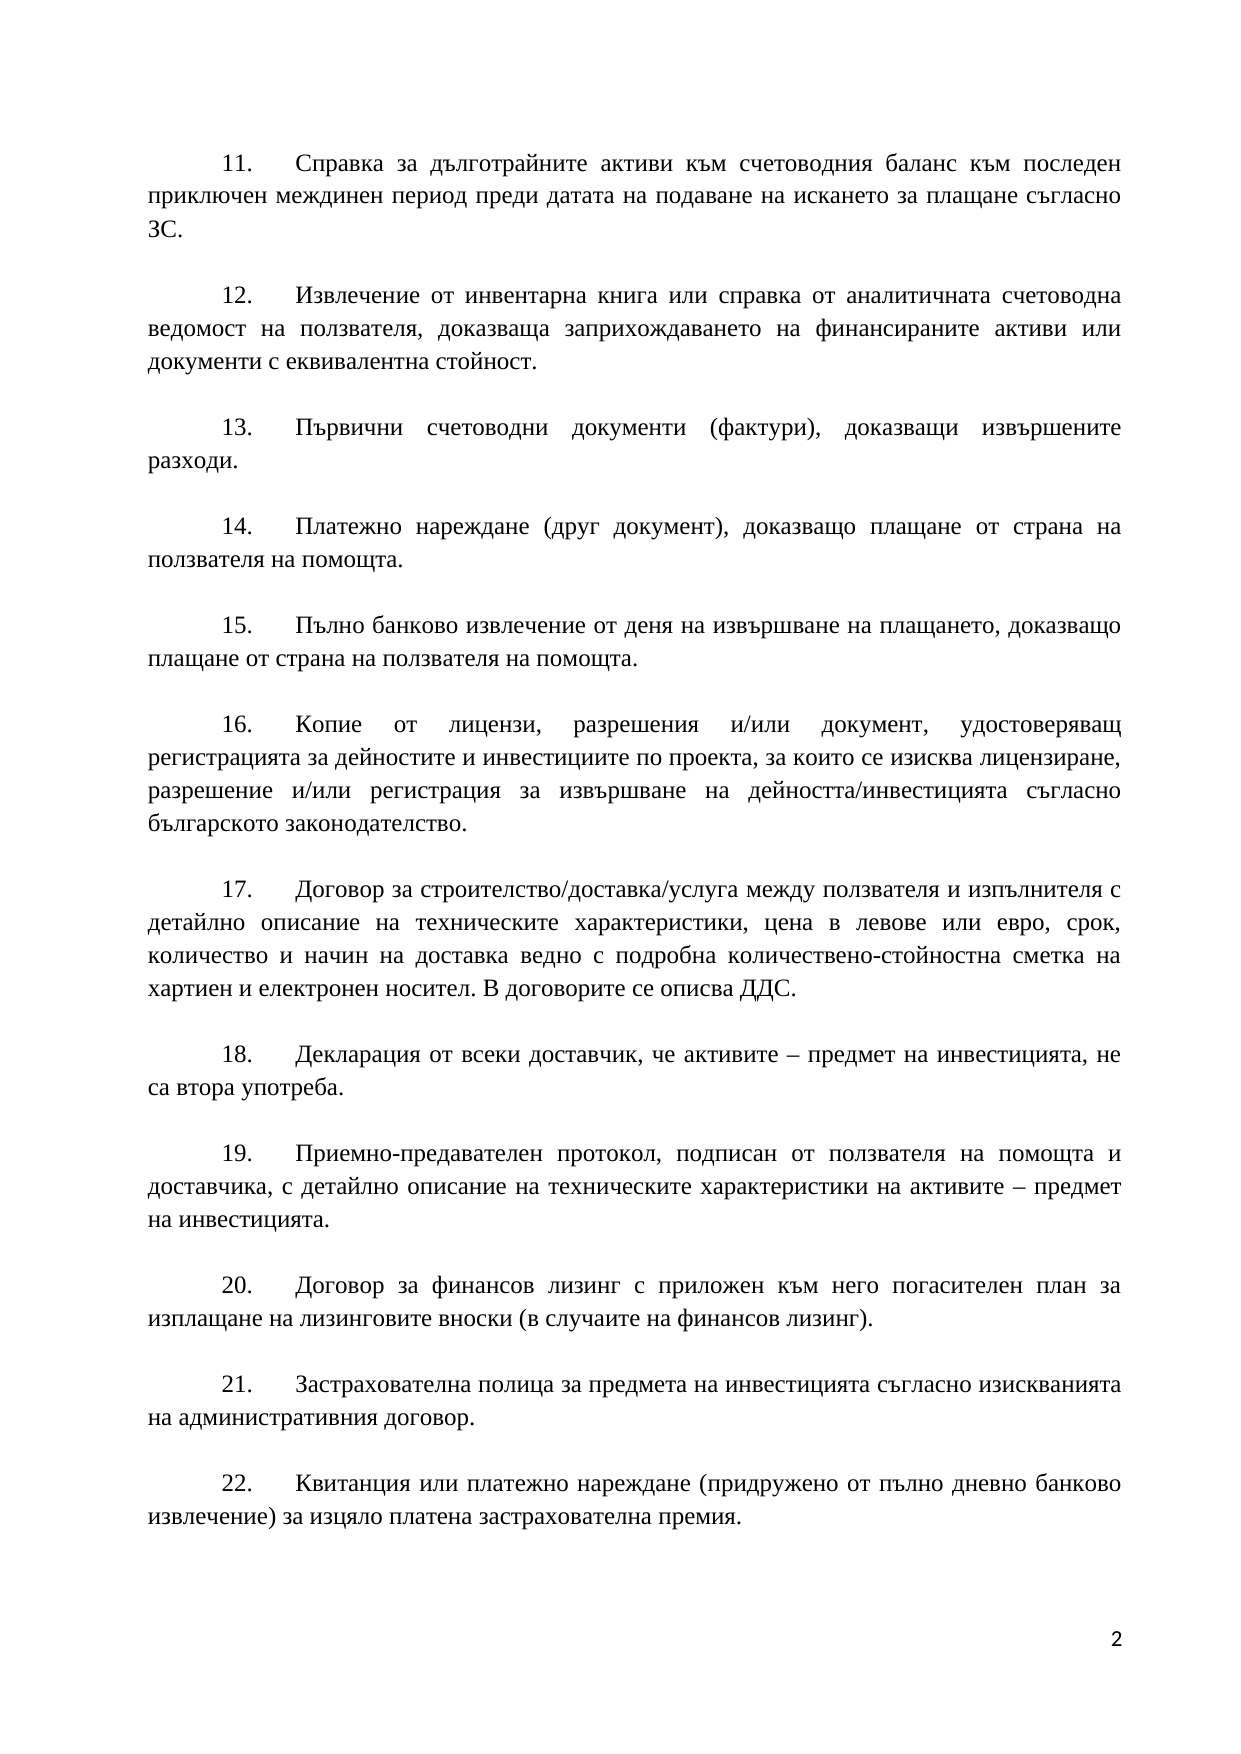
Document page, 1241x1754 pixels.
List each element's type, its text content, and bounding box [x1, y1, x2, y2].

list Договор за строителство/доставка/услуга между ползвателя и изпълнителя с детайлно описание на техническите характеристики, цена в левове или евро, срок, количество и начин на доставка ведно с подробна количествено-стойностна сметка на хартиен и електронен носител. В договорите се описва ДДС. [148, 874, 1122, 1002]
list Платежно нареждане (друг документ), доказващо плащане от страна на ползвателя на помощта. [148, 511, 1122, 573]
list Копие от лицензи, разрешения и/или документ, удостоверяващ регистрацията за дейностите и инвестициите по проекта, за които се изисква лицензиране, разрешение и/или регистрация за извършване на дейността/инвестицията съгласно българското законодателство. [148, 709, 1122, 837]
list Извлечение от инвентарна книга или справка от аналитичната счетоводна ведомост на ползвателя, доказваща заприхождаването на финансираните активи или документи с еквивалентна стойност. [148, 280, 1122, 374]
list Пълно банково извлечение от деня на извършване на плащането, доказващо плащане от страна на ползвателя на помощта. [148, 610, 1122, 672]
list Квитанция или платежно нареждане (придружено от пълно дневно банково извлечение) за изцяло платена застрахователна премия. [148, 1468, 1122, 1530]
list Декларация от всеки доставчик, че активите – предмет на инвестицията, не са втора употреба. [148, 1039, 1122, 1101]
list Договор за финансов лизинг с приложен към него погасителен план за изплащане на лизинговите вноски (в случаите на финансов лизинг). [148, 1270, 1122, 1332]
list Приемно-предавателен протокол, подписан от ползвателя на помощта и доставчика, с детайлно описание на техническите характеристики на активите – предмет на инвестицията. [148, 1138, 1122, 1233]
list Първични счетоводни документи (фактури), доказващи извършените разходи. [148, 412, 1122, 473]
list Справка за дълготрайните активи към счетоводния баланс към последен приключен междинен период преди датата на подаване на искането за плащане съгласно ЗС. [148, 148, 1122, 242]
list Застрахователна полица за предмета на инвестицията съгласно изискванията на административния договор. [148, 1369, 1122, 1431]
